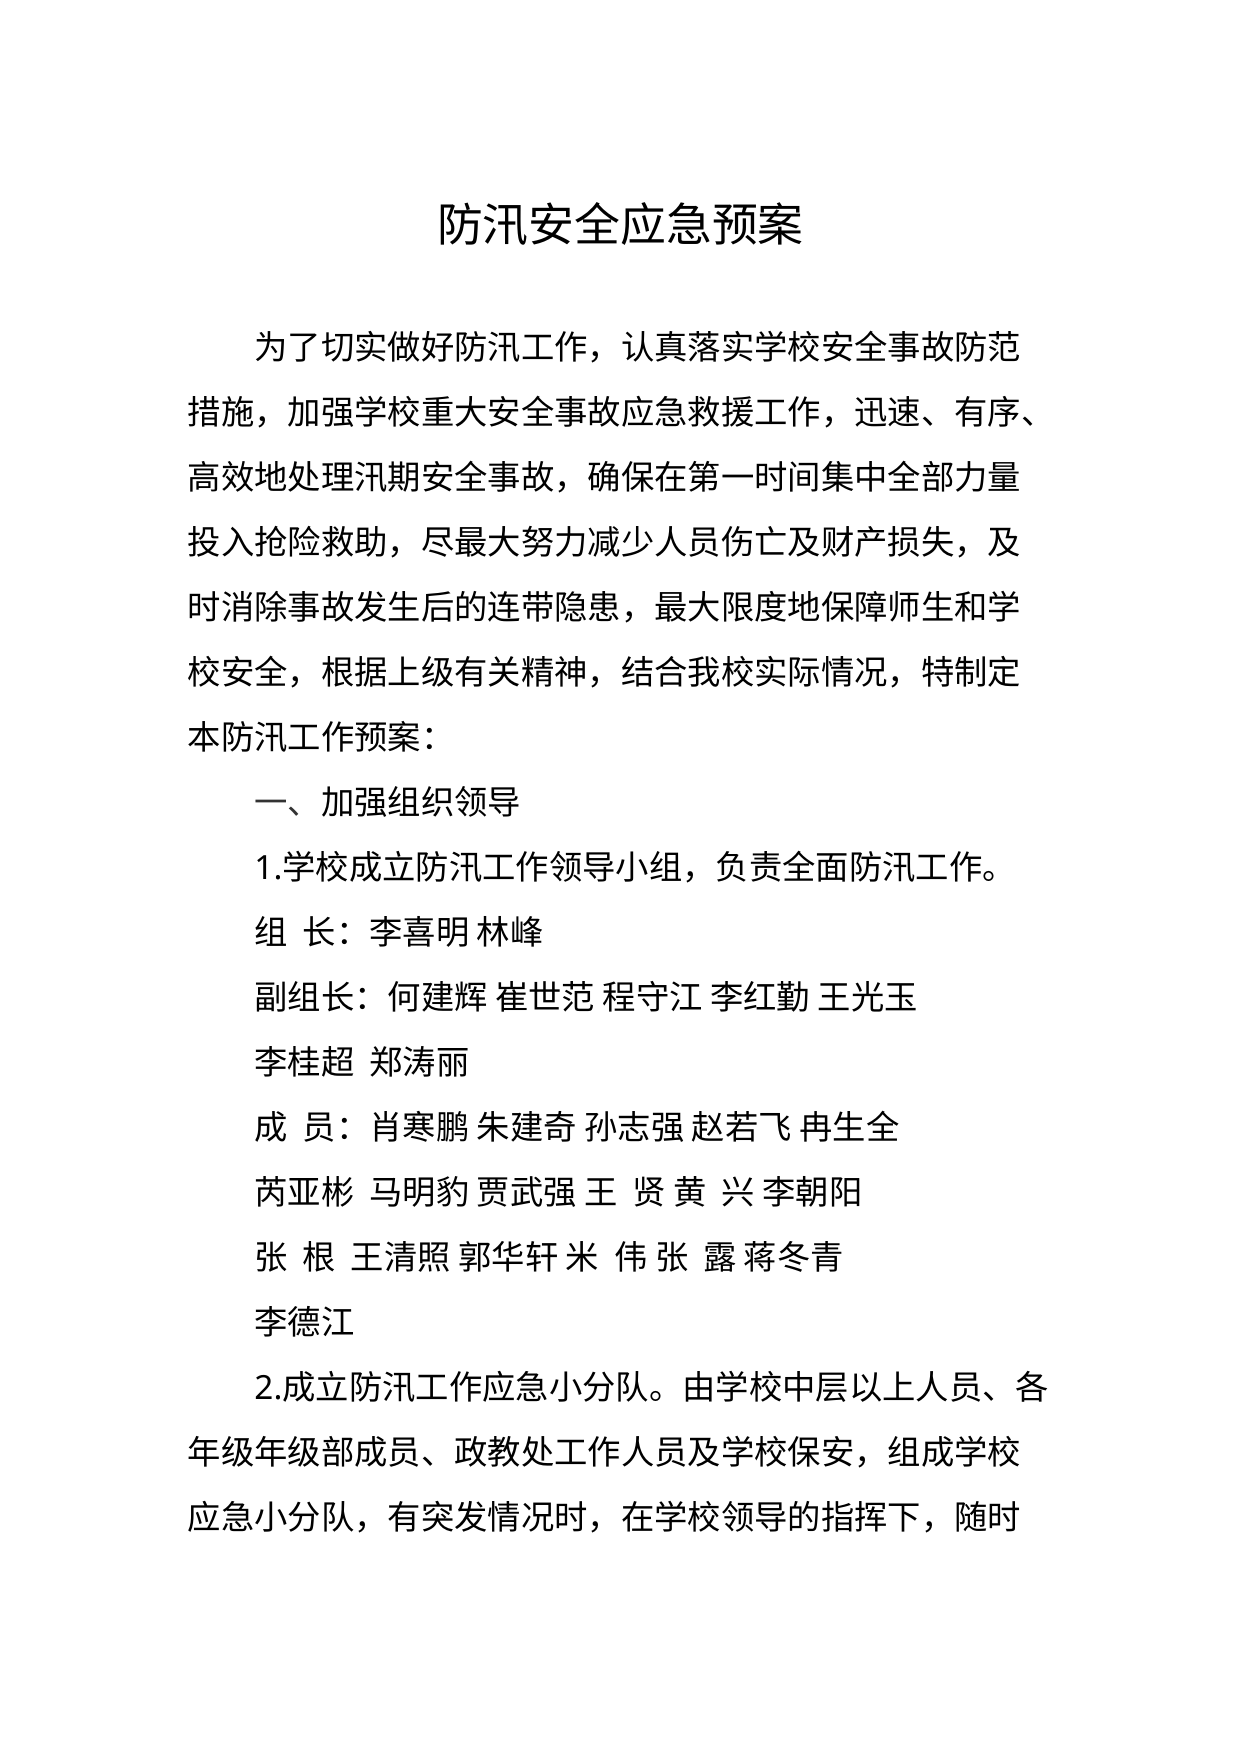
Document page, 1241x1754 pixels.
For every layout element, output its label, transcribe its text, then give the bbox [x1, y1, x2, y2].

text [187, 1353, 1053, 1548]
text 李桂超 郑涛丽 [187, 1028, 1053, 1093]
subtitle 防汛安全应急预案 [187, 172, 1053, 270]
text 一、加强组织领导 [187, 768, 1053, 833]
text 成 员：肖寒鹏 朱建奇 孙志强 赵若飞 冉生全 [187, 1093, 1053, 1158]
text 为了切实做好防汛工作，认真落实学校安全事故防范措施，加强学校重大安全事故应急救援工作，迅速、有序、高效地处理汛期安全事故，确保在第一时间集中全部力量投入抢险救助，尽最大努力减少人员伤亡及财产损失，及时消除事故发生后的连带隐患，最大限度地保障师生和学校安全，根据上级有关精神，结合我校实际情况，特制定本防汛工作预案： [187, 313, 1053, 768]
text 李德江 [187, 1288, 1053, 1353]
text 张 根 王清照 郭华轩 米 伟 张 露 蒋冬青 [187, 1223, 1053, 1288]
text 组 长：李喜明 林峰 [187, 898, 1053, 963]
text 芮亚彬 马明豹 贾武强 王 贤 黄 兴 李朝阳 [187, 1158, 1053, 1223]
text 1.学校成立防汛工作领导小组，负责全面防汛工作。 [187, 833, 1053, 898]
text 副组长：何建辉 崔世范 程守江 李红勤 王光玉 [187, 963, 1053, 1028]
